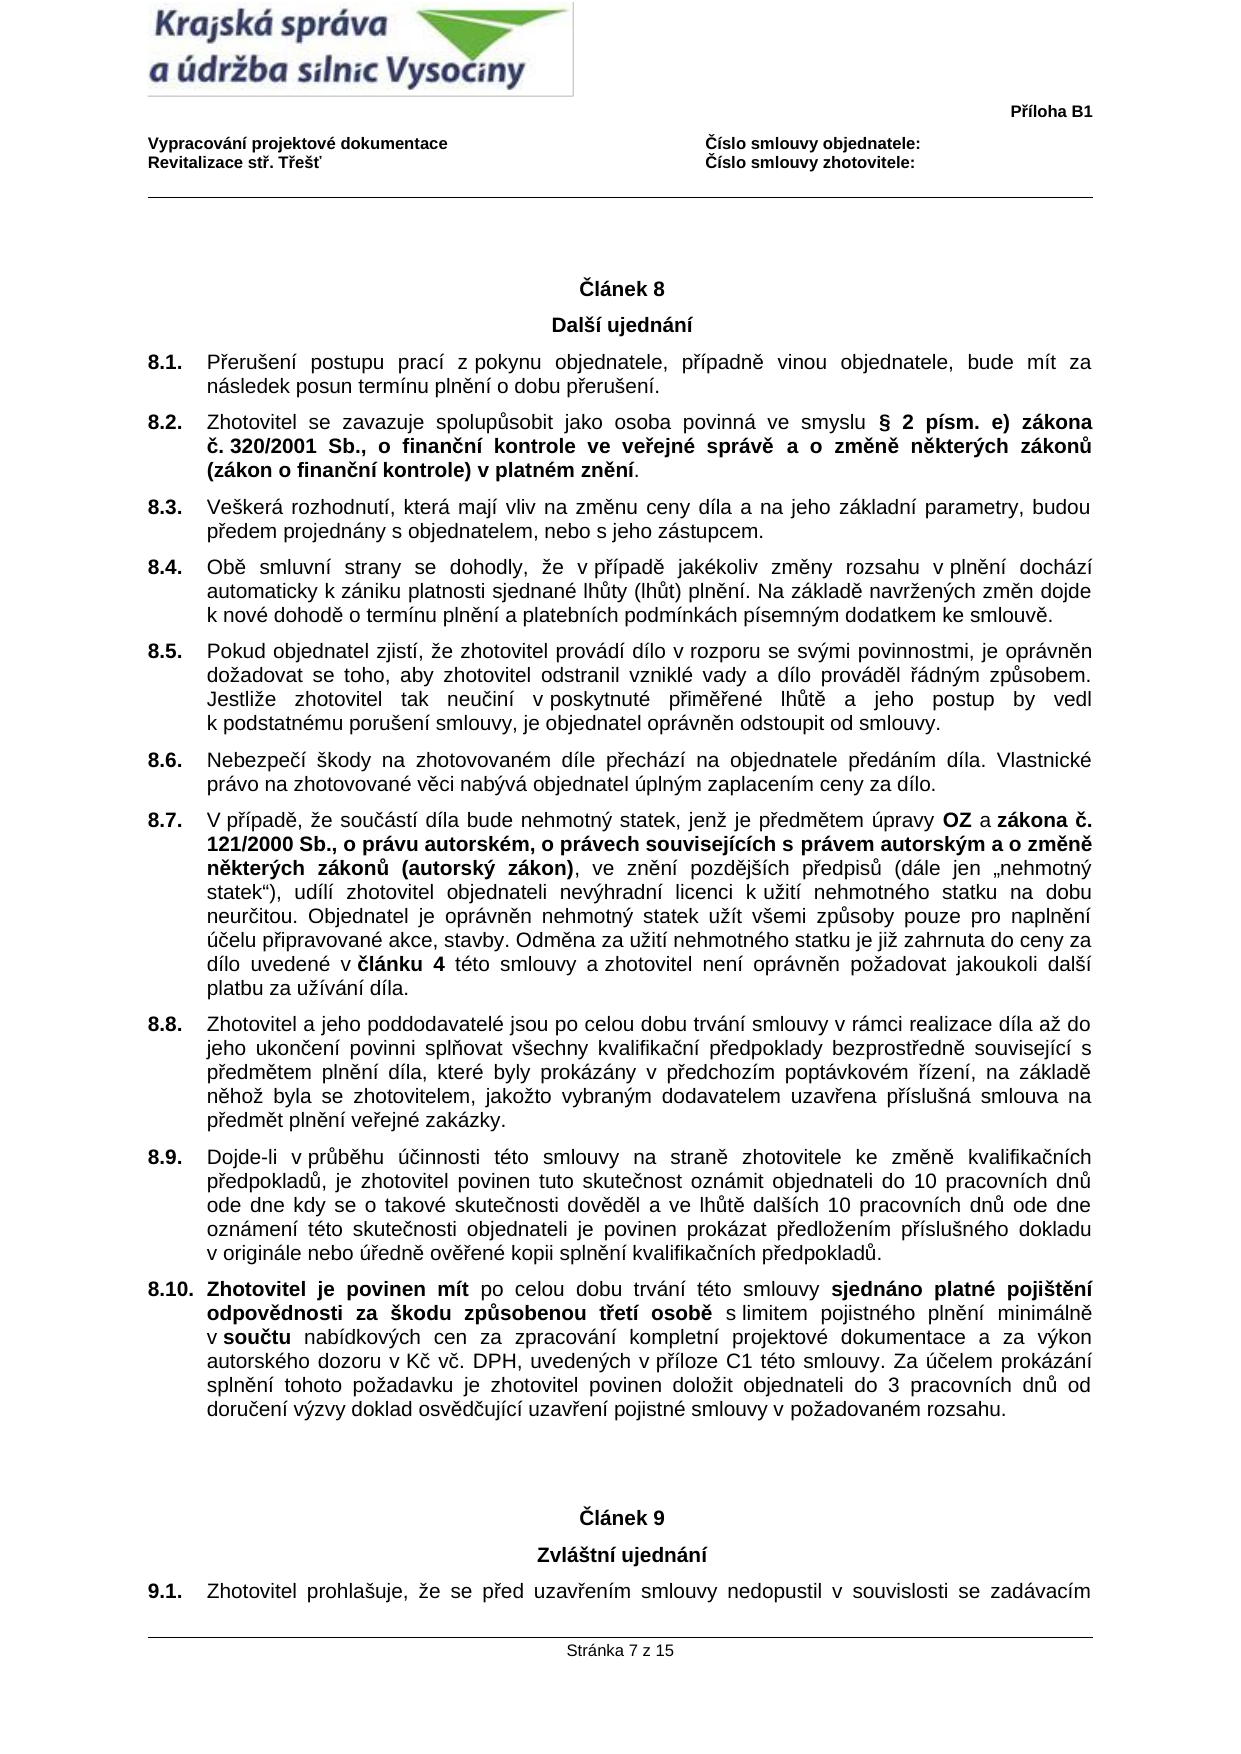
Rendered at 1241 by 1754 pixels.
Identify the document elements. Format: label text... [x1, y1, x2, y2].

list Zhotovitel a jeho poddodavatelé jsou po celou dobu trvání smlouvy v rámci realizace díla až do jeho ukončení povinni splňovat všechny kvalifikační předpoklady bezprostředně související s předmětem plnění díla, které byly prokázány v předchozím poptávkovém řízení, na základě něhož byla se zhotovitelem, jakožto vybraným dodavatelem uzavřena příslušná smlouva na předmět plnění veřejné zakázky. [148, 1012, 1093, 1132]
list Pokud objednatel zjistí, že zhotovitel provádí dílo v rozporu se svými povinnostmi, je oprávněn dožadovat se toho, aby zhotovitel odstranil vzniklé vady a dílo prováděl řádným způsobem. Jestliže zhotovitel tak neučiní v poskytnuté přiměřené lhůtě a jeho postup by vedl k podstatnému porušení smlouvy, je objednatel oprávněn odstoupit od smlouvy. [148, 639, 1093, 735]
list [148, 1579, 1093, 1603]
list V případě, že součástí díla bude nehmotný statek, jenž je předmětem úpravy OZ a zákona č. 121/2000 Sb., o právu autorském, o právech souvisejících s právem autorským a o změně některých zákonů (autorský zákon), ve znění pozdějších předpisů (dále jen „nehmotný statek“), udílí zhotovitel objednateli nevýhradní licenci k užití nehmotného statku na dobu neurčitou. Objednatel je oprávněn nehmotný statek užít všemi způsoby pouze pro naplnění účelu připravované akce, stavby. Odměna za užití nehmotného statku je již zahrnuta do ceny za dílo uvedené v článku 4 této smlouvy a zhotovitel není oprávněn požadovat jakoukoli další platbu za užívání díla. [148, 808, 1093, 1000]
list Zhotovitel se zavazuje spolupůsobit jako osoba povinná ve smyslu § 2 písm. e) zákona č. 320/2001 Sb., o finanční kontrole ve veřejné správě a o změně některých zákonů (zákon o finanční kontrole) v platném znění. [148, 410, 1093, 482]
picture [147, 2, 574, 98]
list Obě smluvní strany se dohodly, že v případě jakékoliv změny rozsahu v plnění dochází automaticky k zániku platnosti sjednané lhůty (lhůt) plnění. Na základě navržených změn dojde k nové dohodě o termínu plnění a platebních podmínkách písemným dodatkem ke smlouvě. [148, 555, 1093, 627]
list Zvláštní ujednání [148, 1542, 1096, 1566]
list Zhotovitel je povinen mít po celou dobu trvání této smlouvy sjednáno platné pojištění odpovědnosti za škodu způsobenou třetí osobě s limitem pojistného plnění minimálně v součtu nabídkových cen za zpracování kompletní projektové dokumentace a za výkon autorského dozoru v Kč vč. DPH, uvedených v příloze C1 této smlouvy. Za účelem prokázání splnění tohoto požadavku je zhotovitel povinen doložit objednateli do 3 pracovních dnů od doručení výzvy doklad osvědčující uzavření pojistné smlouvy v požadovaném rozsahu. [148, 1277, 1093, 1421]
list Článek 8 [148, 277, 1096, 301]
list Přerušení postupu prací z pokynu objednatele, případně vinou objednatele, bude mít za následek posun termínu plnění o dobu přerušení. [148, 350, 1093, 398]
list Veškerá rozhodnutí, která mají vliv na změnu ceny díla a na jeho základní parametry, budou předem projednány s objednatelem, nebo s jeho zástupcem. [148, 494, 1093, 542]
list Nebezpečí škody na zhotovovaném díle přechází na objednatele předáním díla. Vlastnické právo na zhotovované věci nabývá objednatel úplným zaplacením ceny za dílo. [148, 748, 1093, 796]
list Článek 9 [148, 1506, 1096, 1530]
list Dojde-li v průběhu účinnosti této smlouvy na straně zhotovitele ke změně kvalifikačních předpokladů, je zhotovitel povinen tuto skutečnost oznámit objednateli do 10 pracovních dnů ode dne kdy se o takové skutečnosti dověděl a ve lhůtě dalších 10 pracovních dnů ode dne oznámení této skutečnosti objednateli je povinen prokázat předložením příslušného dokladu v originále nebo úředně ověřené kopii splnění kvalifikačních předpokladů. [148, 1144, 1093, 1264]
list Další ujednání [148, 313, 1096, 337]
